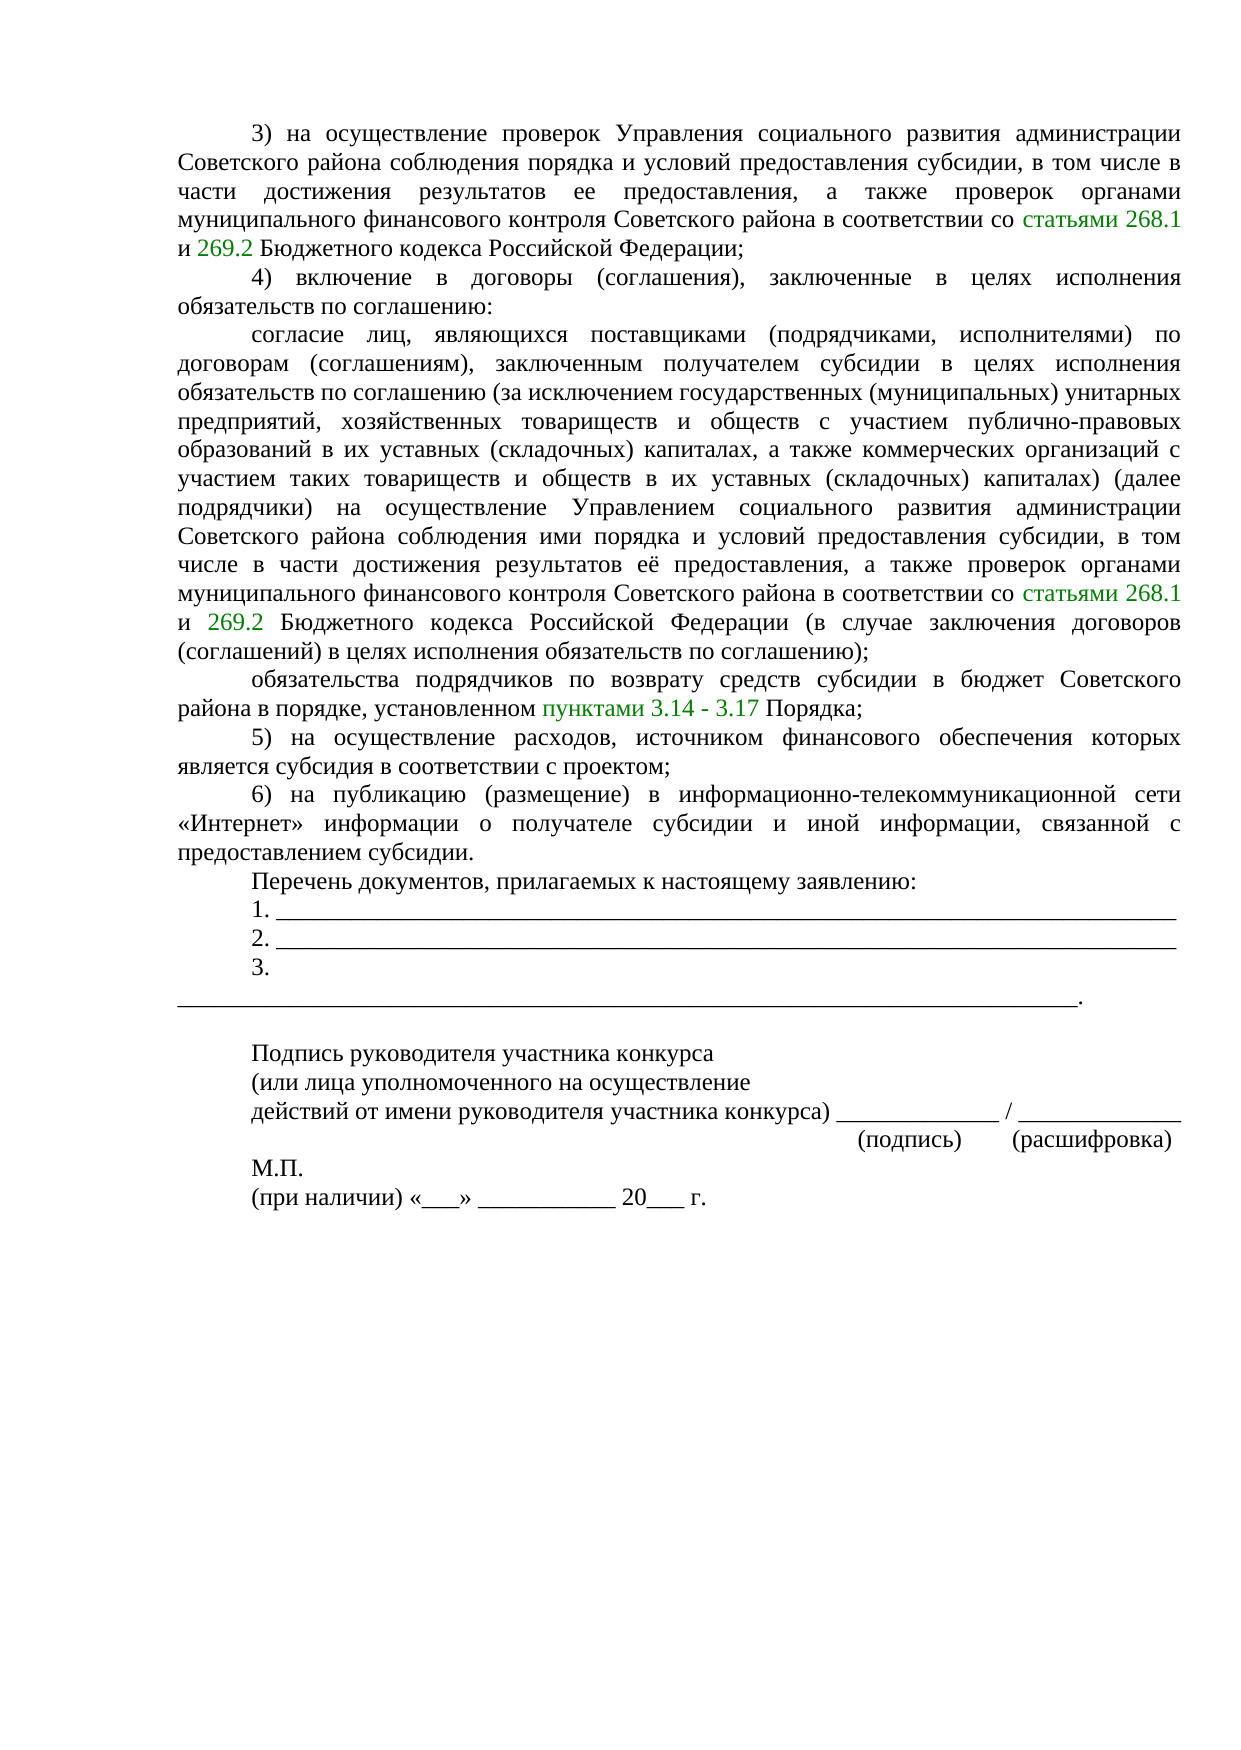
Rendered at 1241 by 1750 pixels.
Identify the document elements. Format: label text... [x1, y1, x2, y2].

text обязательства подрядчиков по возврату средств субсидии в бюджет Советского района в порядке, установленном пунктами 3.14 - 3.17 Порядка; [177, 664, 1182, 722]
text Подпись руководителя участника конкурса [177, 1038, 1182, 1067]
text 1. ________________________________________________________________________ [177, 894, 1182, 923]
text 6) на публикацию (размещение) в информационно-телекоммуникационной сети «Интернет» информации о получателе субсидии и иной информации, связанной с предоставлением субсидии. [177, 779, 1182, 866]
text М.П. [177, 1153, 1182, 1182]
text Перечень документов, прилагаемых к настоящему заявлению: [177, 866, 1182, 894]
text (подпись) (расшифровка) [177, 1124, 1182, 1153]
text 5) на осуществление расходов, источником финансового обеспечения которых является субсидия в соответствии с проектом; [177, 722, 1182, 779]
text (или лица уполномоченного на осуществление [177, 1067, 1182, 1096]
text 4) включение в договоры (соглашения), заключенные в целях исполнения обязательств по соглашению: [177, 262, 1182, 319]
text 3) на осуществление проверок Управления социального развития администрации Советского района соблюдения порядка и условий предоставления субсидии, в том числе в части достижения результатов ее предоставления, а также проверок органами муниципального финансового контроля Советского района в соответствии со статьями 268.1 и 269.2 Бюджетного кодекса Российской Федерации; [177, 118, 1182, 262]
text (при наличии) «___» ___________ 20___ г. [177, 1182, 1182, 1211]
text 2. ________________________________________________________________________ [177, 923, 1182, 952]
text действий от имени руководителя участника конкурса) _____________ / _____________ [177, 1096, 1182, 1124]
text согласие лиц, являющихся поставщиками (подрядчиками, исполнителями) по договорам (соглашениям), заключенным получателем субсидии в целях исполнения обязательств по соглашению (за исключением государственных (муниципальных) унитарных предприятий, хозяйственных товариществ и обществ с участием публично-правовых образований в их уставных (складочных) капиталах, а также коммерческих организаций с участием таких товариществ и обществ в их уставных (складочных) капиталах) (далее подрядчики) на осуществление Управлением социального развития администрации Советского района соблюдения ими порядка и условий предоставления субсидии, в том числе в части достижения результатов её предоставления, а также проверок органами муниципального финансового контроля Советского района в соответствии со статьями 268.1 и 269.2 Бюджетного кодекса Российской Федерации (в случае заключения договоров (соглашений) в целях исполнения обязательств по соглашению); [177, 319, 1182, 664]
text 3. ________________________________________________________________________. [177, 952, 1182, 1009]
